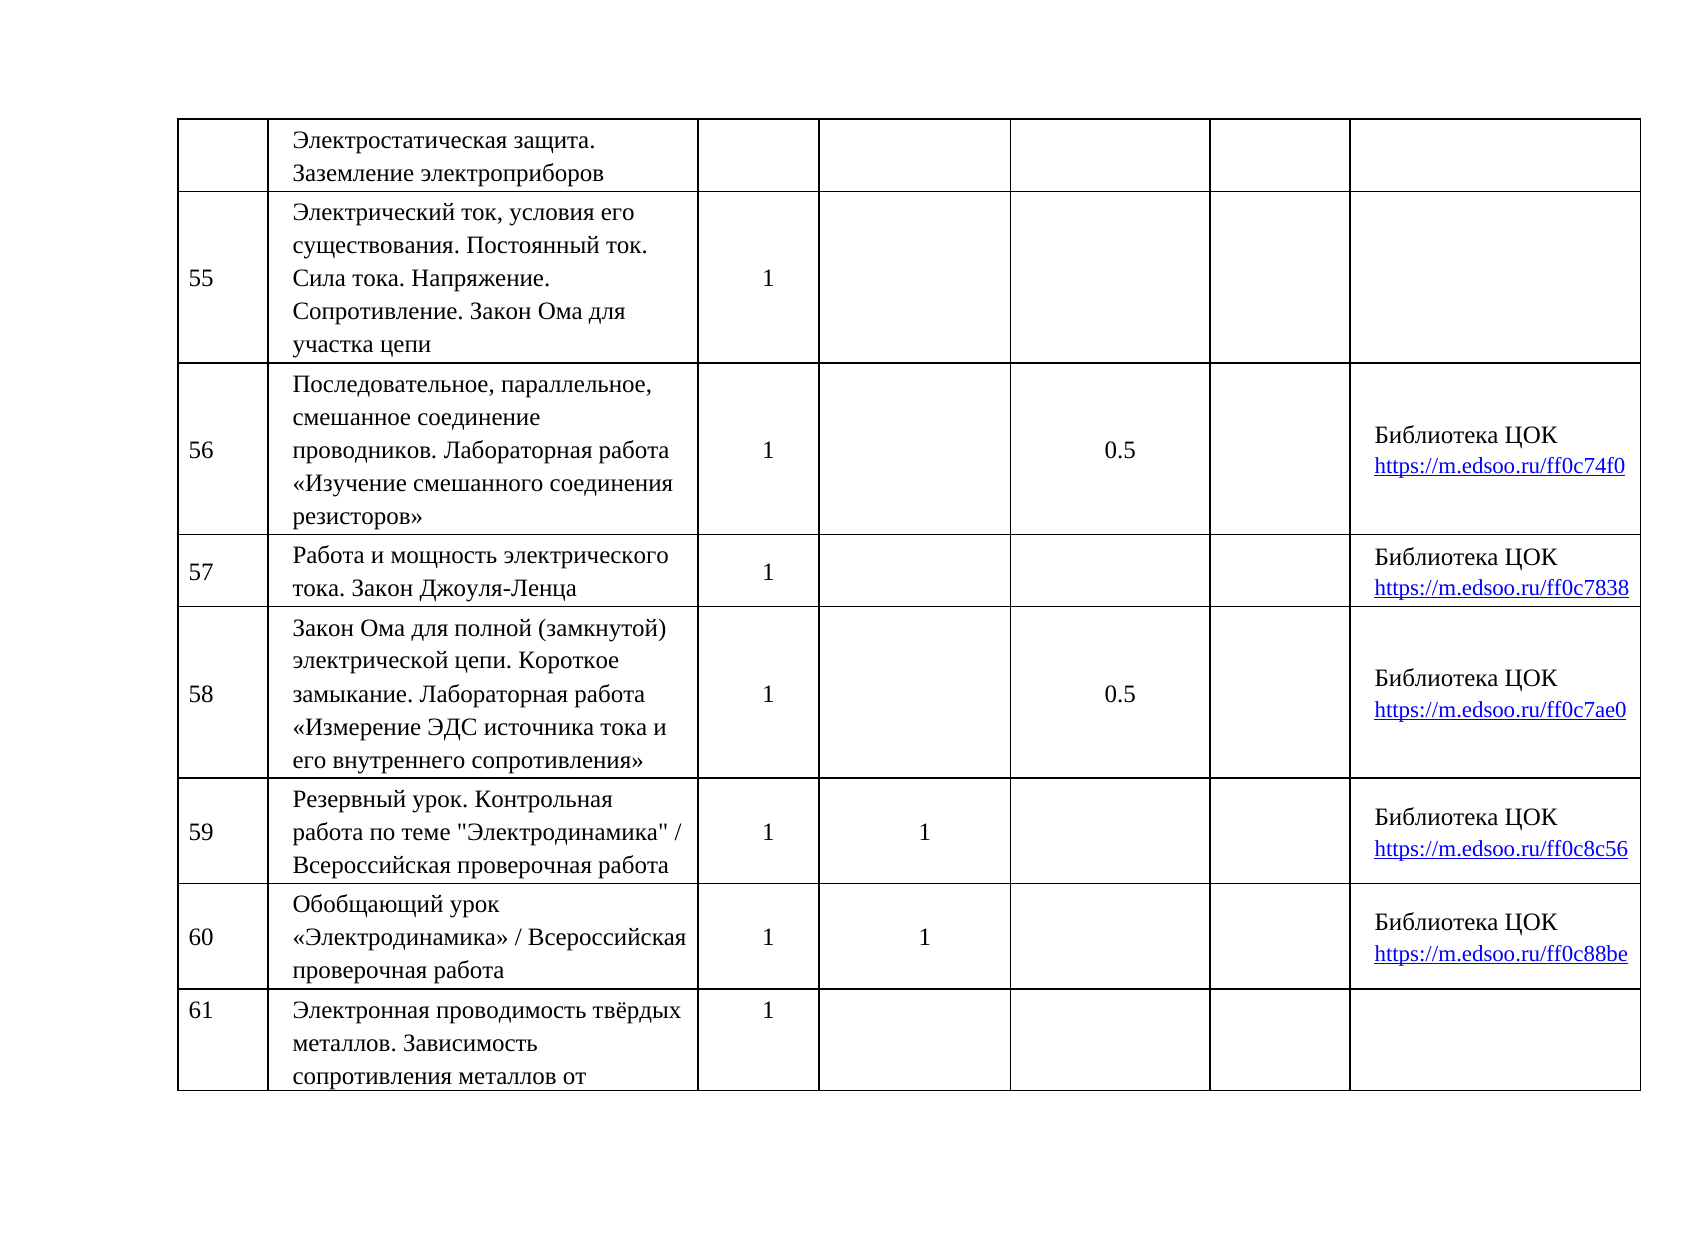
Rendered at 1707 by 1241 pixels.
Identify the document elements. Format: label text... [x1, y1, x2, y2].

table_cell [820, 535, 1010, 606]
table_cell Закон Ома для полной (замкнутой) электрической цепи. Короткое замыкание. Лабораторная работа «Измерение ЭДС источника тока и его внутреннего сопротивления» [269, 607, 697, 777]
table_cell [1351, 990, 1640, 1090]
table_cell 1 [699, 120, 818, 191]
table_cell 1 [820, 779, 1010, 883]
table_cell Электрический ток, условия его существования. Постоянный ток. Сила тока. Напряжение. Сопротивление. Закон Ома для участка цепи [269, 192, 697, 362]
table_cell [1351, 192, 1640, 362]
table_cell 57 [179, 535, 267, 606]
table_cell Последовательное, параллельное, смешанное соединение проводников. Лабораторная работа «Изучение смешанного соединения резисторов» [269, 364, 697, 533]
table_cell [1351, 120, 1640, 191]
table_cell [1211, 364, 1349, 533]
table_cell 1 [820, 884, 1010, 988]
table_cell 0.5 [1011, 607, 1209, 777]
table_cell 1 [699, 990, 818, 1090]
table_cell 56 [179, 364, 267, 533]
table_cell [1211, 120, 1349, 191]
table_cell [1211, 535, 1349, 606]
table_cell 0.5 [1011, 364, 1209, 533]
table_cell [269, 990, 697, 1090]
table_cell 1 [699, 607, 818, 777]
table_cell [1211, 990, 1349, 1090]
table_cell Резервный урок. Контрольная работа по теме "Электродинамика" / Всероссийская проверочная работа [269, 779, 697, 883]
table_cell 59 [179, 779, 267, 883]
table_cell Библиотека ЦОК https://m.edsoo.ru/ff0c7ae0 [1351, 607, 1640, 777]
table_cell [1211, 884, 1349, 988]
table_cell [820, 120, 1010, 191]
table_cell Библиотека ЦОК https://m.edsoo.ru/ff0c8c56 [1351, 779, 1640, 883]
table_cell 1 [699, 535, 818, 606]
table_cell 1 [699, 779, 818, 883]
table_cell 54 [179, 120, 267, 191]
table_cell [1011, 990, 1209, 1090]
table_cell 58 [179, 607, 267, 777]
table_cell [820, 607, 1010, 777]
table_cell 1 [699, 364, 818, 533]
table_cell [1011, 535, 1209, 606]
table_cell [1011, 192, 1209, 362]
table_cell 1 [699, 884, 818, 988]
table_cell [820, 364, 1010, 533]
table_cell Библиотека ЦОК https://m.edsoo.ru/ff0c88be [1351, 884, 1640, 988]
table_cell [1211, 192, 1349, 362]
table_cell Библиотека ЦОК https://m.edsoo.ru/ff0c74f0 [1351, 364, 1640, 533]
table_cell [1011, 779, 1209, 883]
table_cell [1011, 120, 1209, 191]
table_cell [820, 990, 1010, 1090]
table_cell Работа и мощность электрического тока. Закон Джоуля-Ленца [269, 535, 697, 606]
table_cell [820, 192, 1010, 362]
table_cell Обобщающий урок «Электродинамика» / Всероссийская проверочная работа [269, 884, 697, 988]
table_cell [269, 120, 697, 191]
table_cell 1 [699, 192, 818, 362]
table_cell 55 [179, 192, 267, 362]
table_cell [1211, 779, 1349, 883]
table_cell [1211, 607, 1349, 777]
table_cell [1011, 884, 1209, 988]
table_cell 61 [179, 990, 267, 1090]
table_cell 60 [179, 884, 267, 988]
table_cell Библиотека ЦОК https://m.edsoo.ru/ff0c7838 [1351, 535, 1640, 606]
